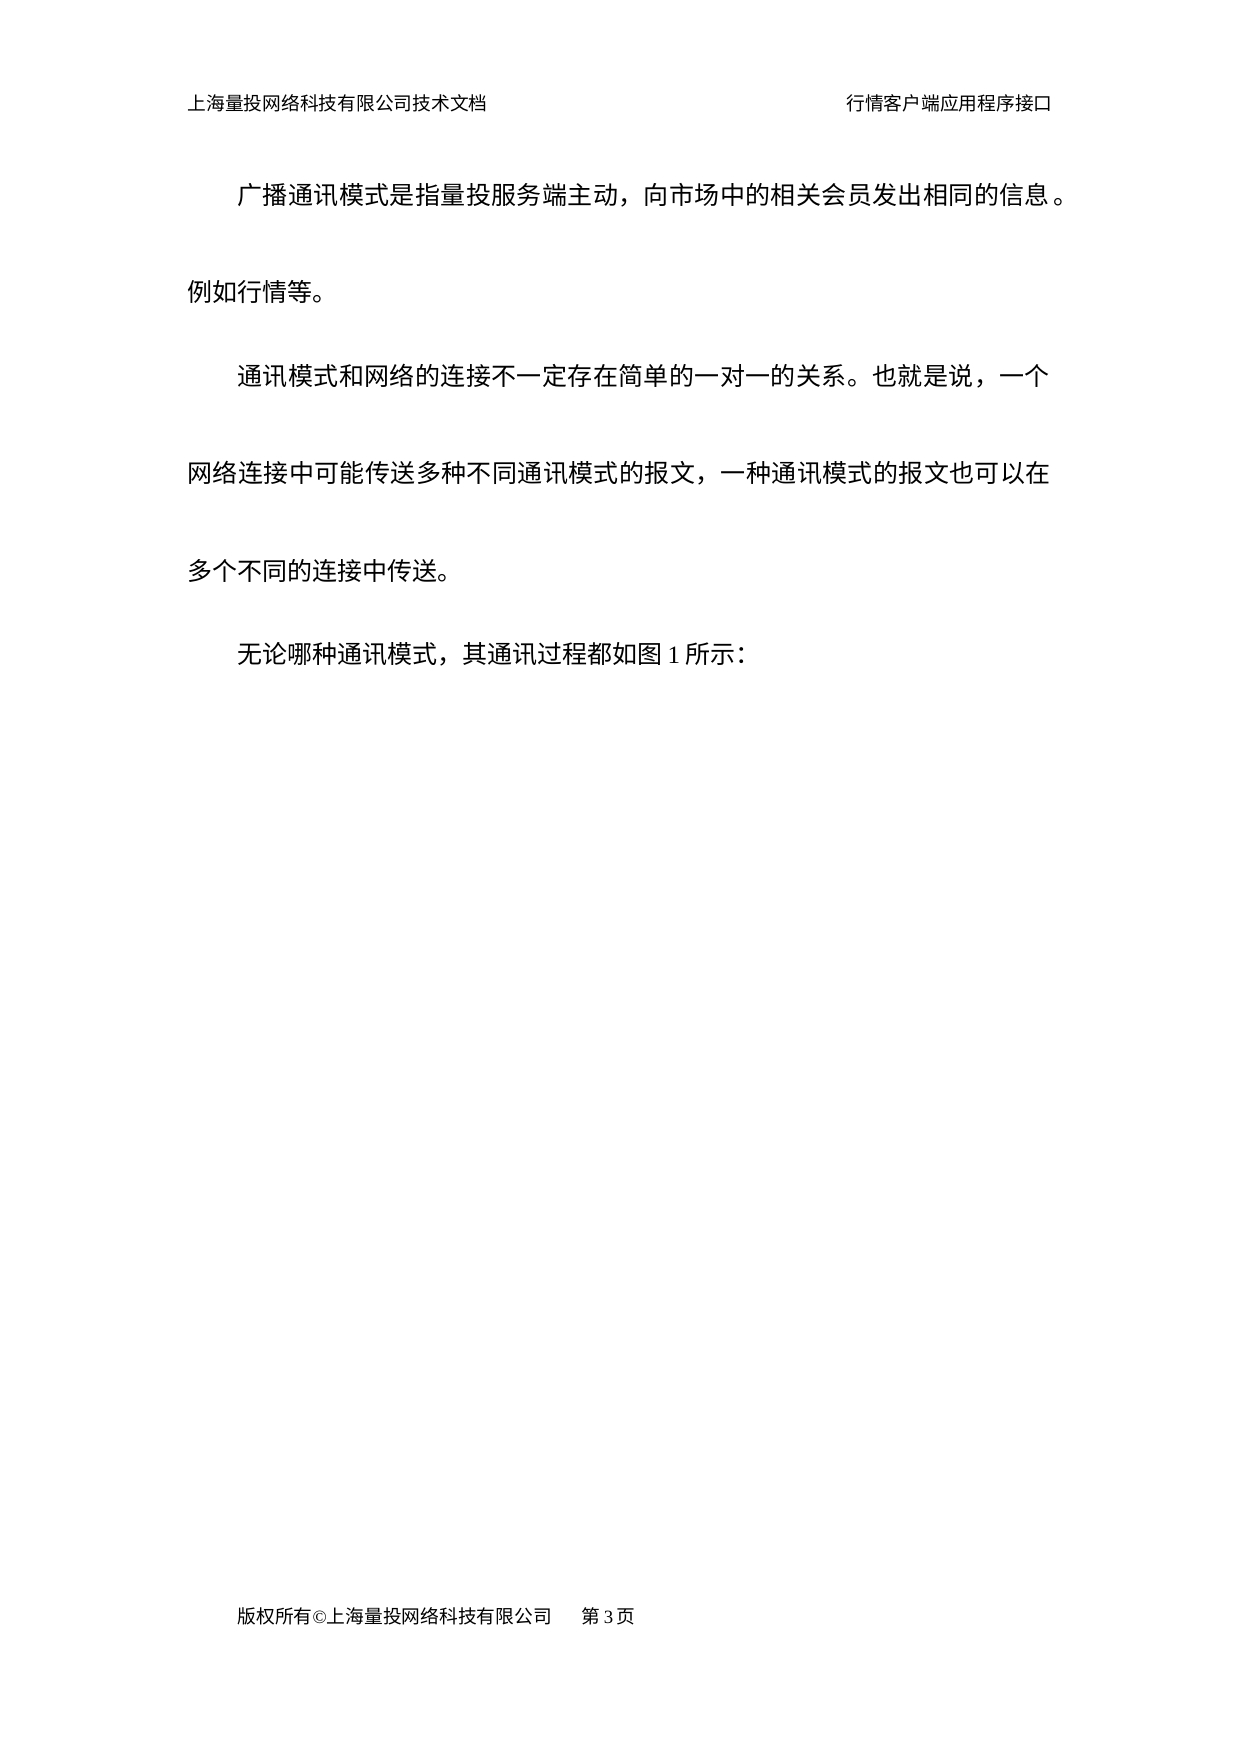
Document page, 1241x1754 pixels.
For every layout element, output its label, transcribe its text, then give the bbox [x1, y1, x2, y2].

text 无论哪种通讯模式，其通讯过程都如图1所示： [187, 620, 1053, 685]
text 通讯模式和网络的连接不一定存在简单的一对一的关系。也就是说，一个网络连接中可能传送多种不同通讯模式的报文，一种通讯模式的报文也可以在多个不同的连接中传送。 [187, 342, 1053, 602]
text 广播通讯模式是指量投服务端主动，向市场中的相关会员发出相同的信息。例如行情等。 [187, 161, 1053, 323]
